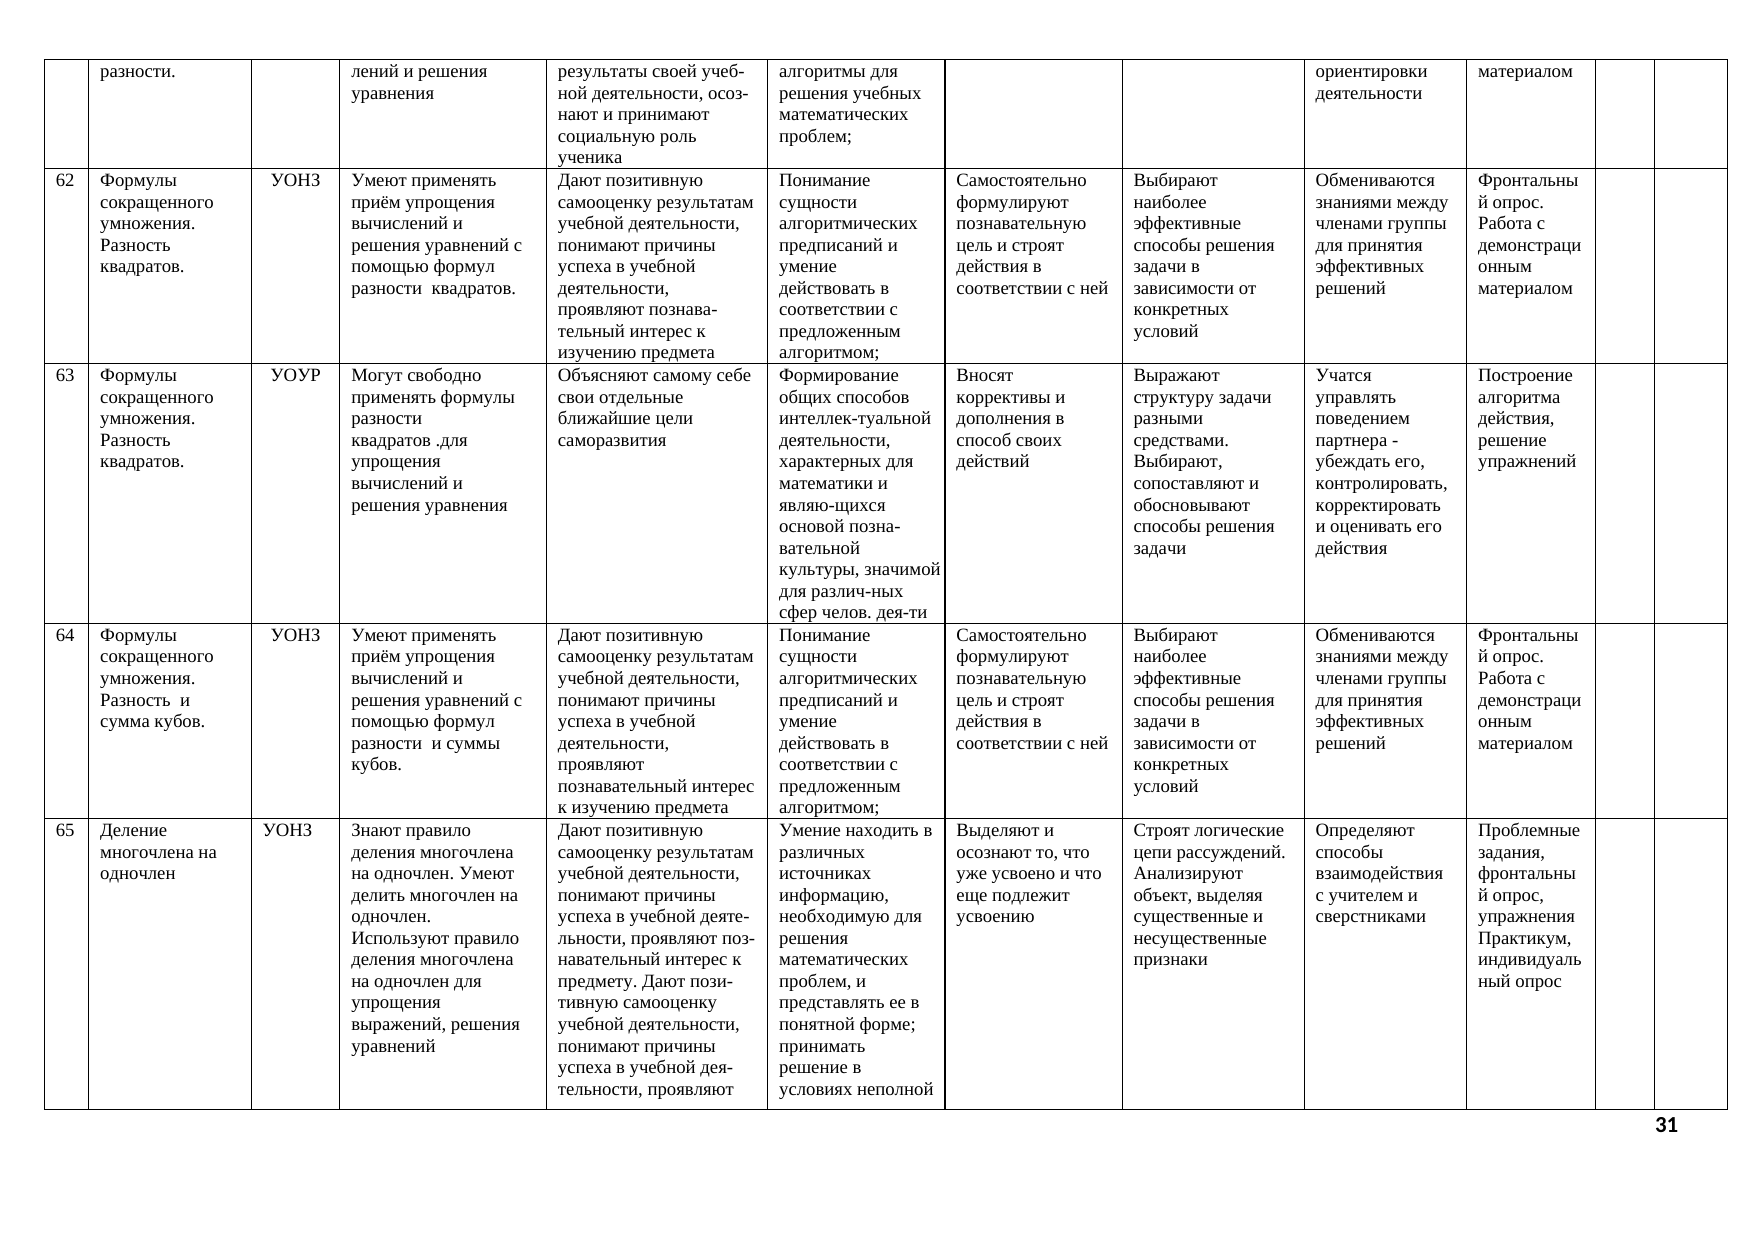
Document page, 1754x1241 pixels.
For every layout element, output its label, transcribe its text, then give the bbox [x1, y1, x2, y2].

table_cell УОУР [252, 364, 339, 623]
table_cell Выбирают наиболее эффективные способы решения задачи в зависимости от конкретных условий [1123, 624, 1304, 818]
table_cell Могут свободно применять формулы разности квадратов .для упрощения вычислений и решения уравнения [340, 364, 546, 623]
table_cell Дают позитивную самооценку результатам учебной деятельности, понимают причины успеха в учебной деятельности, проявляют познава-тельный интерес к изучению предмета [547, 169, 767, 363]
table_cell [946, 819, 1122, 1109]
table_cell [1305, 60, 1466, 168]
table_cell Формулы сокращенного умножения. Разность квадратов. [89, 364, 251, 623]
table_cell УОНЗ [252, 169, 339, 363]
table_cell Фронтальный опрос. Работа с демонстрационным материалом [1467, 169, 1595, 363]
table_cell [547, 819, 767, 1109]
table_cell Дают позитивную самооценку результатам учебной деятельности, понимают причины успеха в учебной деятельности, проявляют познавательный интерес к изучению предмета [547, 624, 767, 818]
table_cell Фронтальный опрос. Работа с демонстрационным материалом [1467, 624, 1595, 818]
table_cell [946, 60, 1122, 168]
table_cell Умеют применять приём упрощения вычислений и решения уравнений с помощью формул разности и суммы кубов. [340, 624, 546, 818]
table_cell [1123, 60, 1304, 168]
table_cell Самостоятельно формулируют познавательную цель и строят действия в соответствии с ней [946, 624, 1122, 818]
table_cell УОНЗ [252, 624, 339, 818]
table_cell [1596, 169, 1654, 363]
table_cell [1596, 60, 1654, 168]
table_cell Выражают структуру задачи разными средствами. Выбирают, сопоставляют и обосновывают способы решения задачи [1123, 364, 1304, 623]
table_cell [1305, 819, 1466, 1109]
table_cell [1655, 819, 1727, 1109]
table_cell [1596, 624, 1654, 818]
table_cell Построение алгоритма действия, решение упражнений [1467, 364, 1595, 623]
table_cell [1655, 364, 1727, 623]
table_cell 64 [45, 624, 88, 818]
table_cell [1596, 819, 1654, 1109]
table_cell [768, 819, 944, 1109]
table_cell Формирование общих способов интеллек-туальной деятельности, характерных для математики и являю-щихся основой позна-вательной культуры, значимой для различ-ных сфер челов. дея-ти [768, 364, 944, 623]
table_cell Учатся управлять поведением партнера - убеждать его, контролировать, корректировать и оценивать его действия [1305, 364, 1466, 623]
table_cell [1596, 364, 1654, 623]
table_cell Формулы сокращенного умножения. Разность и сумма кубов. [89, 624, 251, 818]
table_cell Обмениваются знаниями между членами группы для принятия эффективных решений [1305, 169, 1466, 363]
table_cell 61 [45, 60, 88, 168]
table_cell 62 [45, 169, 88, 363]
table_cell [1655, 624, 1727, 818]
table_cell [340, 60, 546, 168]
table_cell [1467, 819, 1595, 1109]
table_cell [1467, 60, 1595, 168]
table_cell Объясняют самому себе свои отдельные ближайшие цели саморазвития [547, 364, 767, 623]
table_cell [547, 60, 767, 168]
table_cell УОНЗ [252, 819, 339, 1109]
table_cell Понимание сущности алгоритмических предписаний и умение действовать в соответствии с предложенным алгоритмом; [768, 169, 944, 363]
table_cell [768, 60, 944, 168]
table_cell 63 [45, 364, 88, 623]
table_cell [1655, 169, 1727, 363]
table_cell Вносят коррективы и дополнения в способ своих действий [946, 364, 1122, 623]
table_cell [89, 819, 251, 1109]
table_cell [340, 819, 546, 1109]
table_cell Выбирают наиболее эффективные способы решения задачи в зависимости от конкретных условий [1123, 169, 1304, 363]
table_cell Понимание сущности алгоритмических предписаний и умение действовать в соответствии с предложенным алгоритмом; [768, 624, 944, 818]
table_cell Умеют применять приём упрощения вычислений и решения уравнений с помощью формул разности квадратов. [340, 169, 546, 363]
table_cell Формулы сокращенного умножения. Разность квадратов. [89, 169, 251, 363]
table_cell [1123, 819, 1304, 1109]
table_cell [89, 60, 251, 168]
table_cell 65 [45, 819, 88, 1109]
table_cell Обмениваются знаниями между членами группы для принятия эффективных решений [1305, 624, 1466, 818]
table_cell [1655, 60, 1727, 168]
table_cell Самостоятельно формулируют познавательную цель и строят действия в соответствии с ней [946, 169, 1122, 363]
